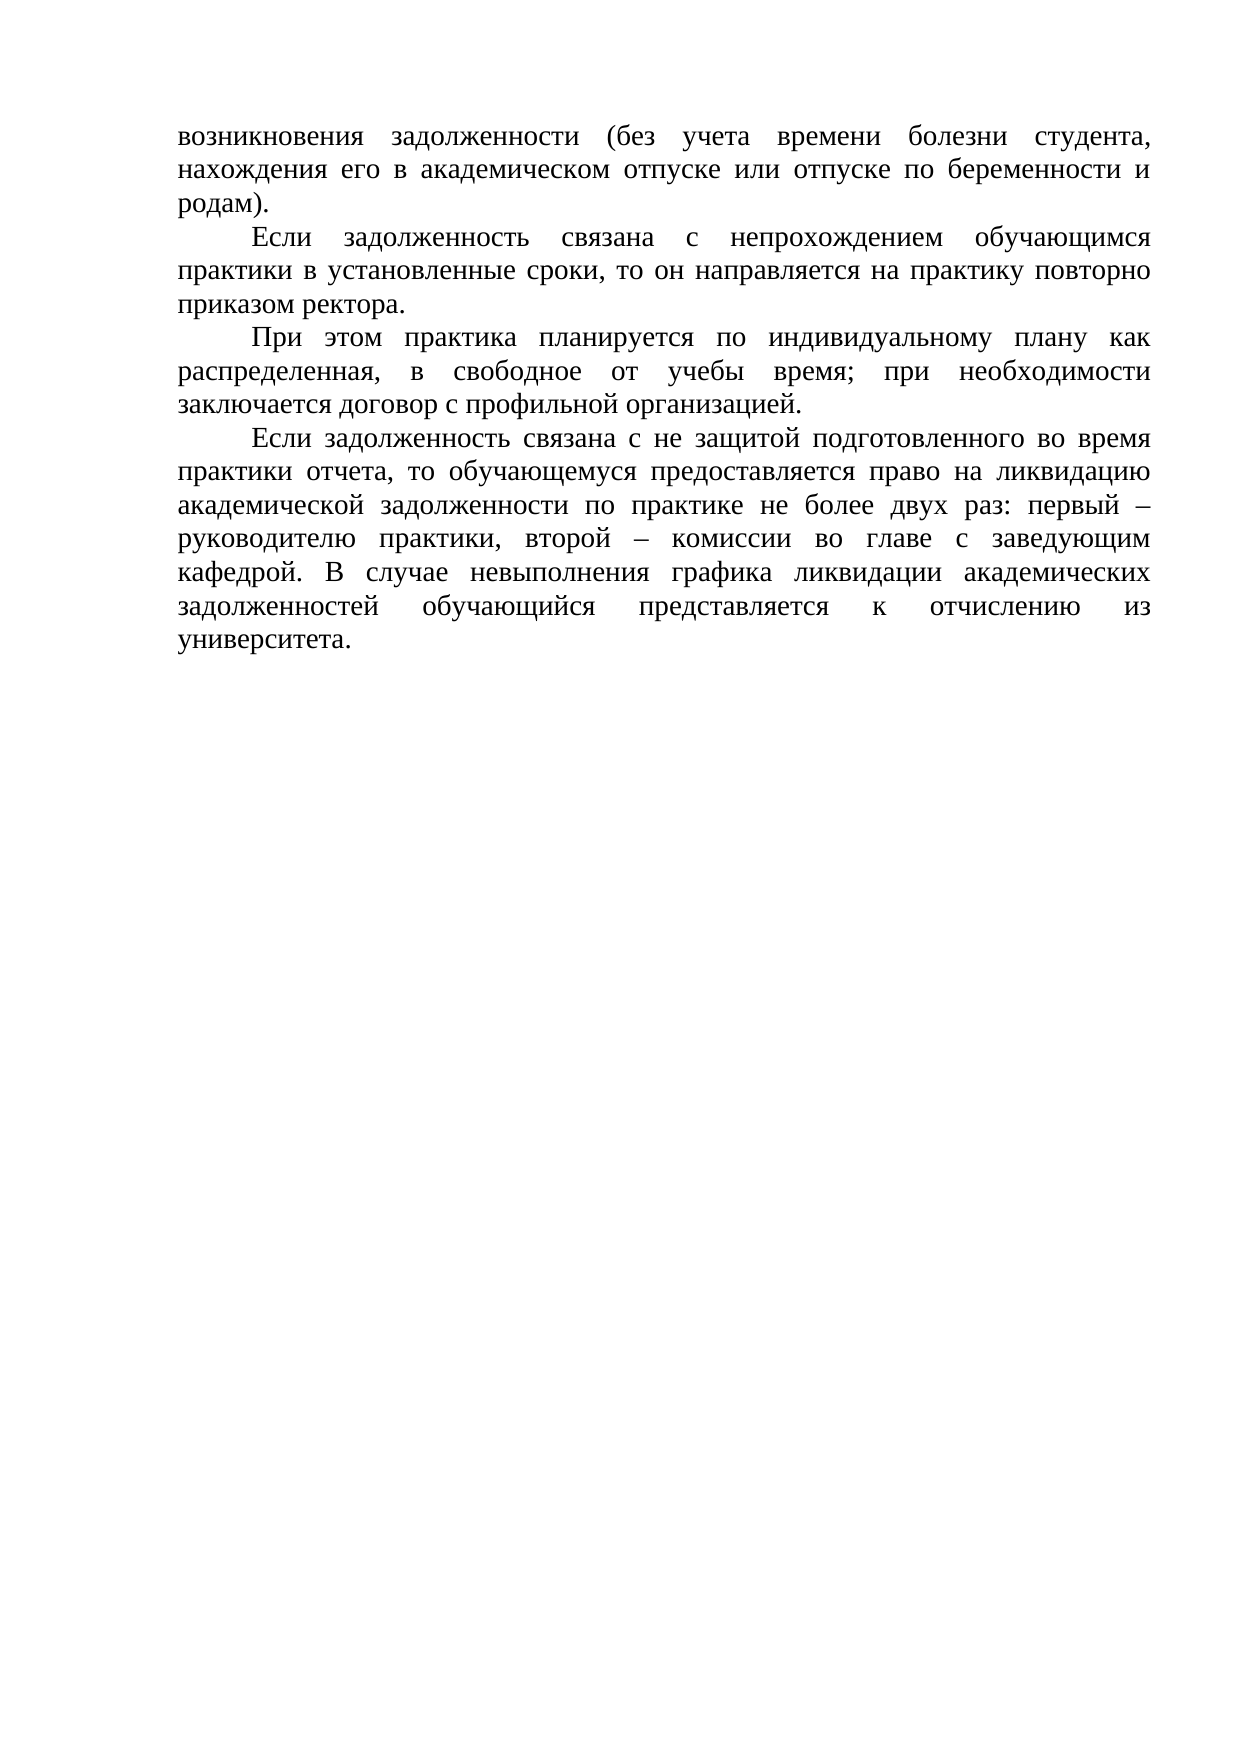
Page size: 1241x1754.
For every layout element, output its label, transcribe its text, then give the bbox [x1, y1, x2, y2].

text Если задолженность связана с непрохождением обучающимся практики в установленные сроки, то он направляется на практику повторно приказом ректора. [177, 219, 1152, 319]
text Если задолженность связана с не защитой подготовленного во время практики отчета, то обучающемуся предоставляется право на ликвидацию академической задолженности по практике не более двух раз: первый – руководителю практики, второй – комиссии во главе с заведующим кафедрой. В случае невыполнения графика ликвидации академических задолженностей обучающийся представляется к отчислению из университета. [177, 420, 1152, 655]
text При этом практика планируется по индивидуальному плану как распределенная, в свободное от учебы время; при необходимости заключается договор с профильной организацией. [177, 319, 1152, 420]
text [177, 118, 1152, 219]
